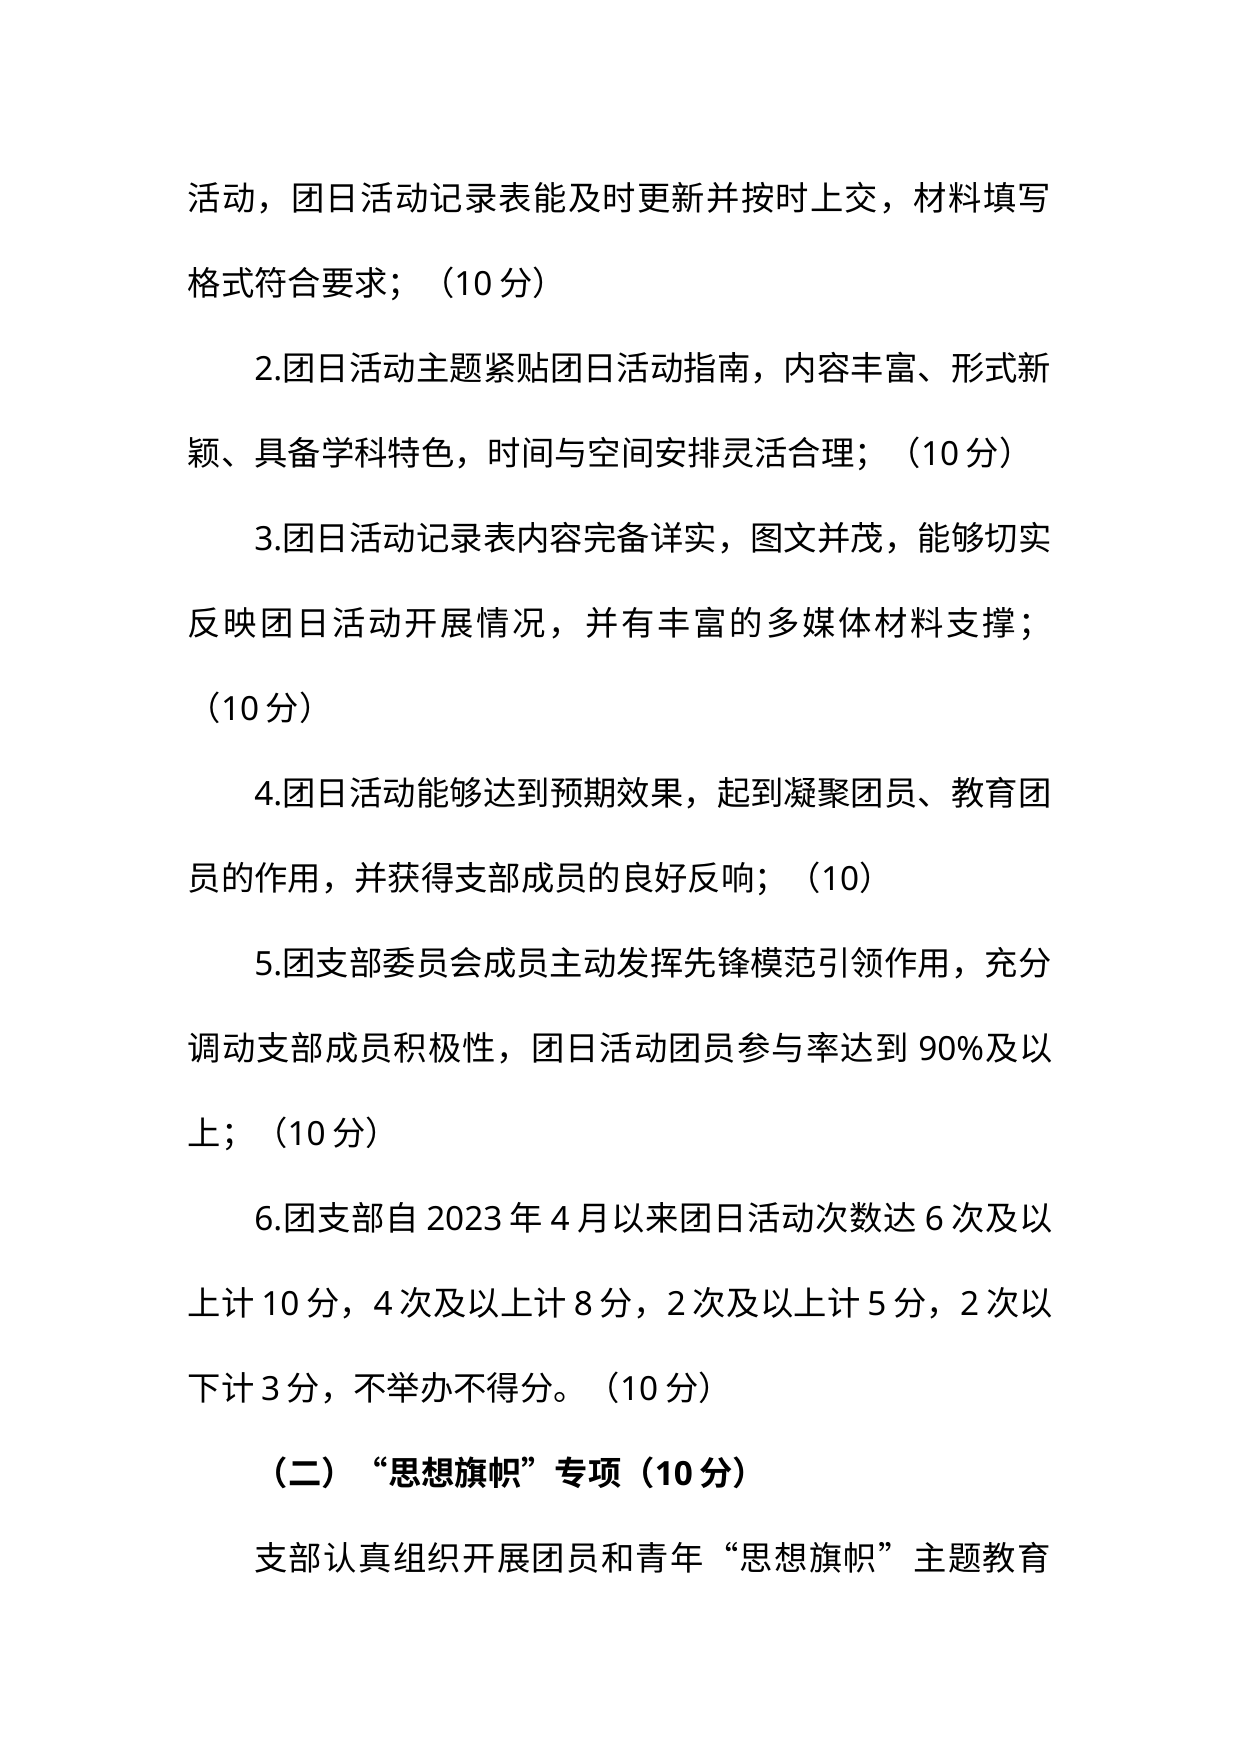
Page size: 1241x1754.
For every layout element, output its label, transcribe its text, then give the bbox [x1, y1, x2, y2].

text 4.团日活动能够达到预期效果，起到凝聚团员、教育团员的作用，并获得支部成员的良好反响；（10） [187, 749, 1053, 919]
text （二）“思想旗帜”专项（10分） [187, 1429, 1053, 1514]
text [187, 154, 1053, 324]
text 2.团日活动主题紧贴团日活动指南，内容丰富、形式新颖、具备学科特色，时间与空间安排灵活合理；（10分） [187, 324, 1053, 494]
text 5.团支部委员会成员主动发挥先锋模范引领作用，充分调动支部成员积极性，团日活动团员参与率达到90%及以上；（10分） [187, 919, 1053, 1174]
text 6.团支部自2023年4月以来团日活动次数达6次及以上计10分，4次及以上计8分，2次及以上计5分，2次以下计3分，不举办不得分。（10分） [187, 1174, 1053, 1429]
text 3.团日活动记录表内容完备详实，图文并茂，能够切实反映团日活动开展情况，并有丰富的多媒体材料支撑；（10分） [187, 494, 1053, 749]
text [187, 1514, 1053, 1599]
